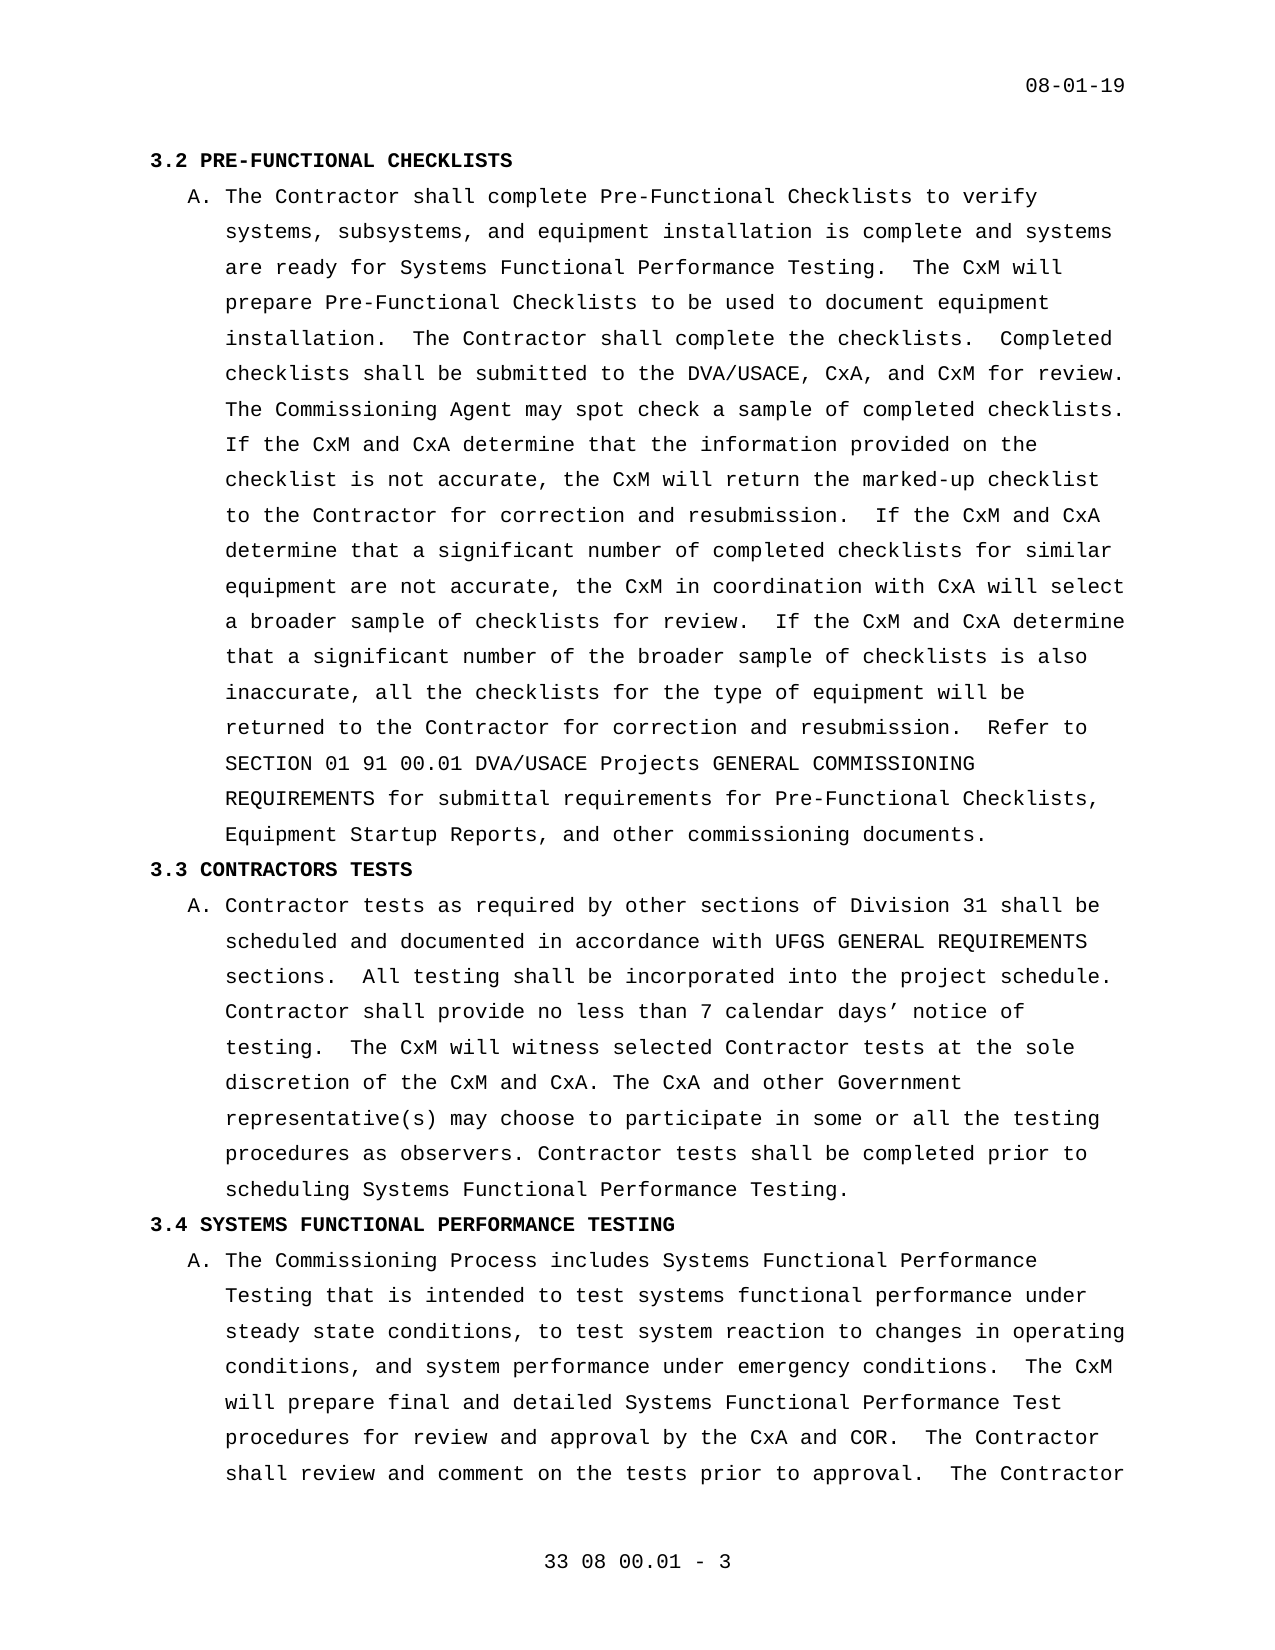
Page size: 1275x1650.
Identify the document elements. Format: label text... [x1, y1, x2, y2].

text 3.2 PRE-FUNCTIONAL CHECKLISTS [150, 150, 1125, 174]
text 3.3 CONTRACTORS TESTS [150, 859, 1125, 883]
text A. Contractor tests as required by other sections of Division 31 shall be scheduled and documented in accordance with UFGS GENERAL REQUIREMENTS sections. All testing shall be incorporated into the project schedule. Contractor shall provide no less than 7 calendar days’ notice of testing. The CxM will witness selected Contractor tests at the sole discretion of the CxM and CxA. The CxA and other Government representative(s) may choose to participate in some or all the testing procedures as observers. Contractor tests shall be completed prior to scheduling Systems Functional Performance Testing. [187, 895, 1125, 1202]
text A. The Contractor shall complete Pre-Functional Checklists to verify systems, subsystems, and equipment installation is complete and systems are ready for Systems Functional Performance Testing. The CxM will prepare Pre-Functional Checklists to be used to document equipment installation. The Contractor shall complete the checklists. Completed checklists shall be submitted to the DVA/USACE, CxA, and CxM for review. The Commissioning Agent may spot check a sample of completed checklists. If the CxM and CxA determine that the information provided on the checklist is not accurate, the CxM will return the marked-up checklist to the Contractor for correction and resubmission. If the CxM and CxA determine that a significant number of completed checklists for similar equipment are not accurate, the CxM in coordination with CxA will select a broader sample of checklists for review. If the CxM and CxA determine that a significant number of the broader sample of checklists is also inaccurate, all the checklists for the type of equipment will be returned to the Contractor for correction and resubmission. Refer to SECTION 01 91 00.01 DVA/USACE Projects GENERAL COMMISSIONING REQUIREMENTS for submittal requirements for Pre-Functional Checklists, Equipment Startup Reports, and other commissioning documents. [187, 186, 1125, 847]
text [187, 1250, 1125, 1486]
text 3.4 SYSTEMS FUNCTIONAL PERFORMANCE TESTING [150, 1214, 1125, 1238]
